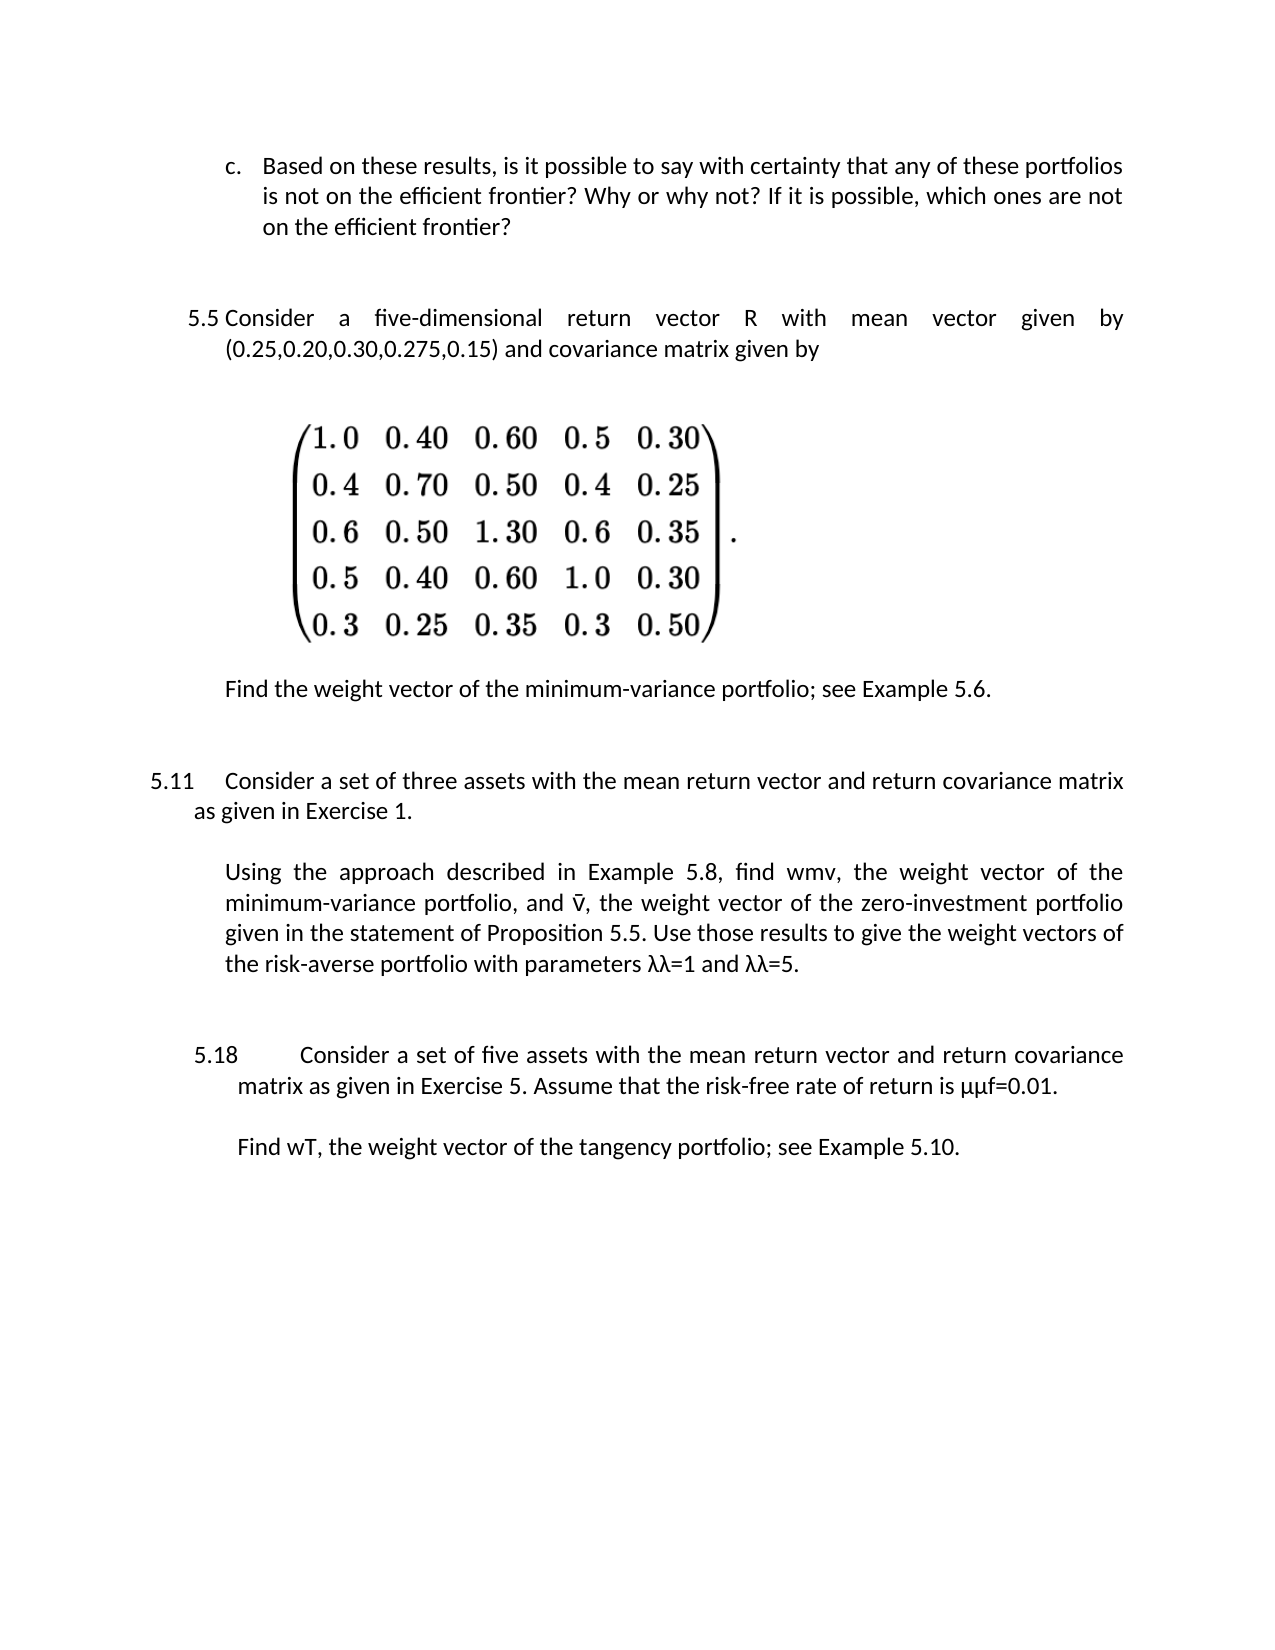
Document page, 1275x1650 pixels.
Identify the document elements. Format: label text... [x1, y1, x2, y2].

list Based on these results, is it possible to say with certainty that any of these portfolios is not on the efficient frontier? Why or why not? If it is possible, which ones are not on the efficient frontier? [225, 150, 1125, 242]
list Consider a set of three assets with the mean return vector and return covariance matrix as given in Exercise 1. [150, 765, 1125, 826]
list Consider a five-dimensional return vector R with mean vector given by (0.25,0.20,0.30,0.275,0.15) and covariance matrix given by [187, 303, 1125, 364]
list Using the approach described in Example 5.8, find wmv, the weight vector of the minimum-variance portfolio, and v̄, the weight vector of the zero-investment portfolio given in the statement of Proposition 5.5. Use those results to give the weight vectors of the risk-averse portfolio with parameters λλ=1 and λλ=5. [225, 856, 1125, 978]
list Find wT, the weight vector of the tangency portfolio; see Example 5.10. [237, 1131, 1125, 1162]
list Find the weight vector of the minimum-variance portfolio; see Example 5.6. [225, 673, 1125, 704]
list Consider a set of five assets with the mean return vector and return covariance matrix as given in Exercise 5. Assume that the risk-free rate of return is μμf=0.01. [194, 1039, 1125, 1101]
picture [225, 394, 830, 674]
